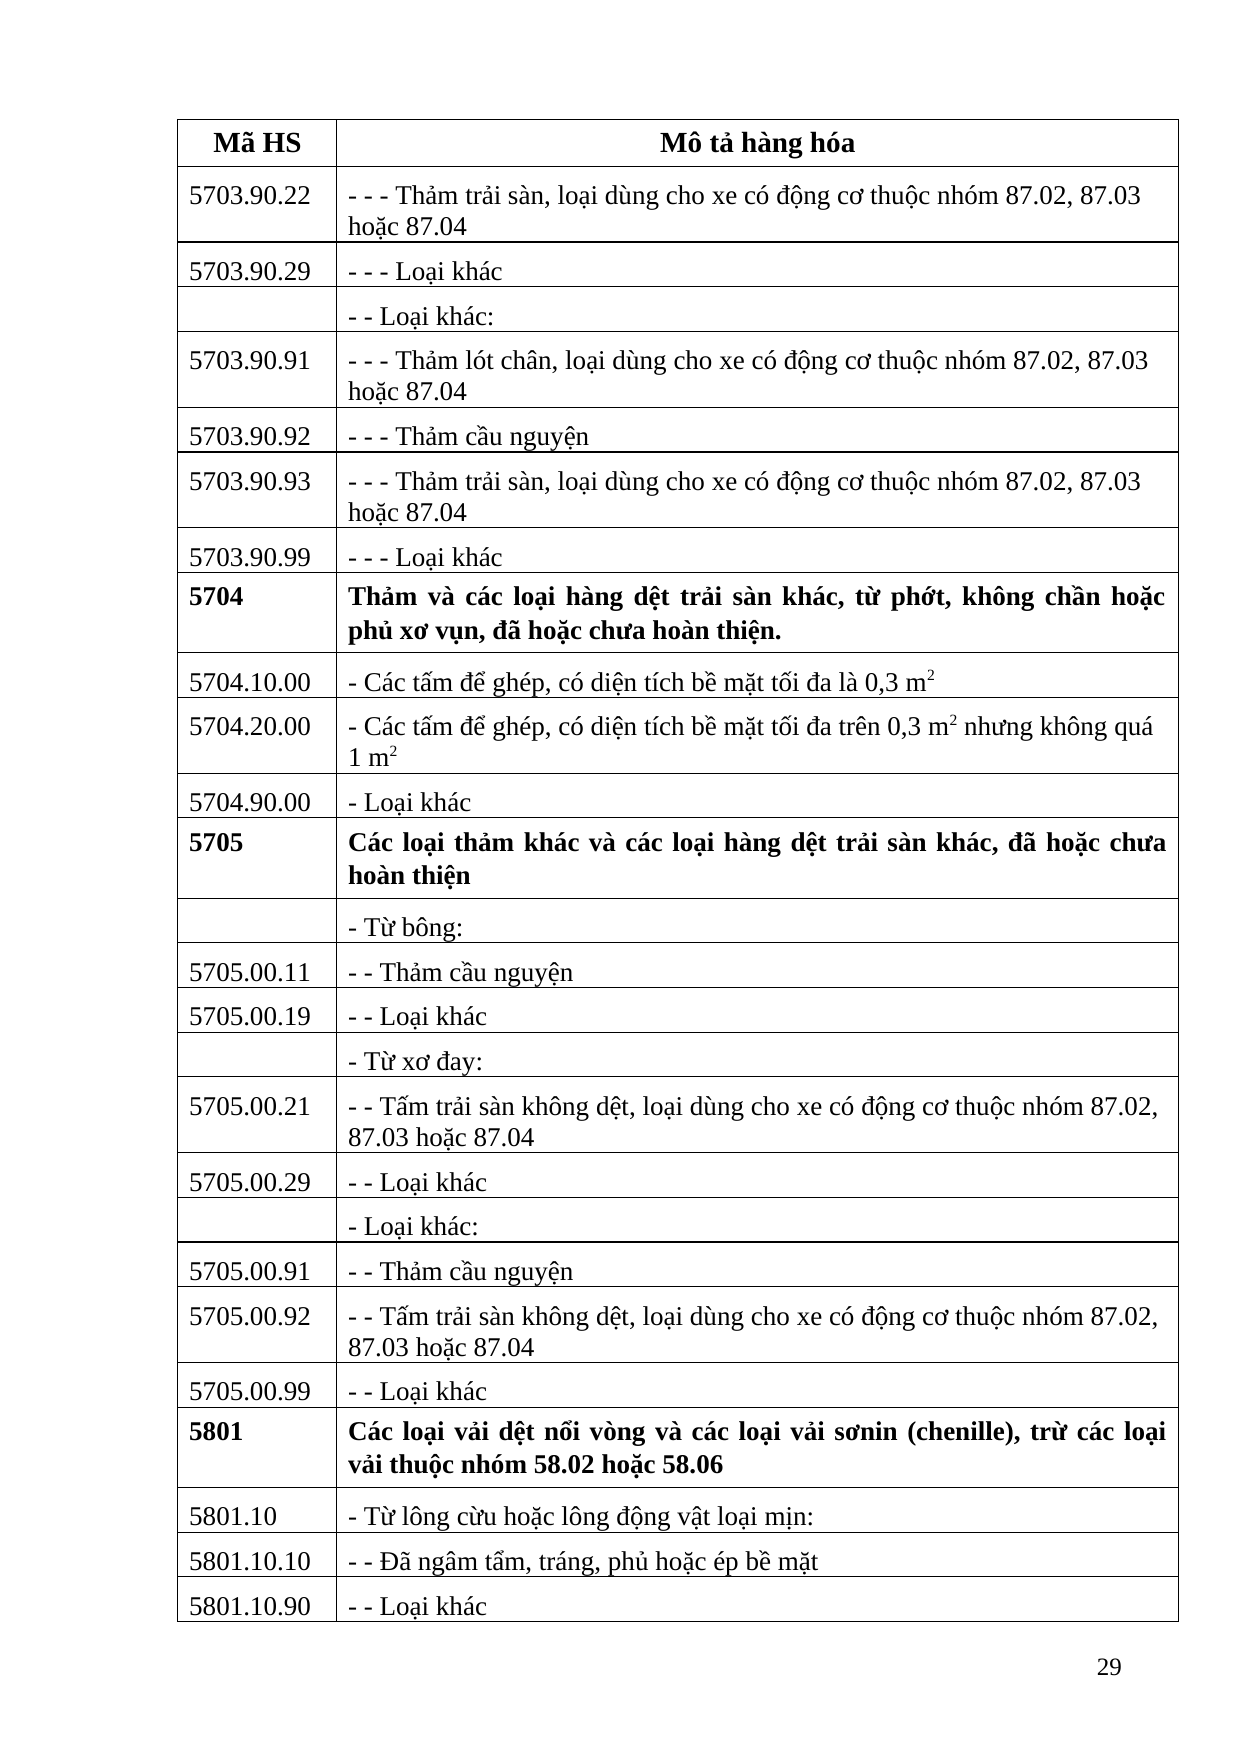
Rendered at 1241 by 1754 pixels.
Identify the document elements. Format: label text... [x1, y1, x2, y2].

table_cell [178, 1033, 336, 1076]
table_cell [178, 899, 336, 942]
table_cell 5705.00.11 [178, 943, 336, 987]
table_cell - Các tấm để ghép, có diện tích bề mặt tối đa trên 0,3 m2 nhưng không quá 1 m2 [337, 698, 1178, 773]
table_cell 5705.00.19 [178, 988, 336, 1032]
table_cell Thảm và các loại hàng dệt trải sàn khác, từ phớt, không chần hoặc phủ xơ vụn, đã hoặc chưa hoàn thiện. [337, 573, 1178, 652]
table_cell Các loại vải dệt nổi vòng và các loại vải sơnin (chenille), trừ các loại vải thuộc nhóm 58.02 hoặc 58.06 [337, 1408, 1178, 1487]
table_cell - Loại khác: [337, 1198, 1178, 1241]
table_cell - Từ xơ đay: [337, 1033, 1178, 1076]
table_cell - - Loại khác [337, 988, 1178, 1032]
table_cell 5704.10.00 [178, 653, 336, 697]
table_cell - Từ bông: [337, 899, 1178, 942]
table_cell Các loại thảm khác và các loại hàng dệt trải sàn khác, đã hoặc chưa hoàn thiện [337, 818, 1178, 897]
table_cell 5704 [178, 573, 336, 652]
table_cell - - - Loại khác [337, 528, 1178, 572]
table_cell - - Loại khác [337, 1577, 1178, 1621]
table_cell 5704.90.00 [178, 774, 336, 817]
table_cell - - - Loại khác [337, 243, 1178, 286]
table_cell 5705 [178, 818, 336, 897]
table_cell 5703.90.93 [178, 453, 336, 527]
table_cell - Các tấm để ghép, có diện tích bề mặt tối đa là 0,3 m2 [337, 653, 1178, 697]
table_cell - - - Thảm trải sàn, loại dùng cho xe có động cơ thuộc nhóm 87.02, 87.03 hoặc 87.04 [337, 167, 1178, 241]
table_cell - - - Thảm lót chân, loại dùng cho xe có động cơ thuộc nhóm 87.02, 87.03 hoặc 87.04 [337, 332, 1178, 407]
table_cell - - - Thảm cầu nguyện [337, 408, 1178, 451]
table_cell - Loại khác [337, 774, 1178, 817]
table_cell - - Tấm trải sàn không dệt, loại dùng cho xe có động cơ thuộc nhóm 87.02, 87.03 hoặc 87.04 [337, 1077, 1178, 1152]
table_cell 5705.00.91 [178, 1243, 336, 1286]
table_cell 5705.00.92 [178, 1287, 336, 1362]
table_cell 5705.00.29 [178, 1153, 336, 1197]
table_cell - - Thảm cầu nguyện [337, 943, 1178, 987]
table_cell 5703.90.92 [178, 408, 336, 451]
table_cell 5703.90.99 [178, 528, 336, 572]
table_cell - - Loại khác [337, 1153, 1178, 1197]
table_cell 5705.00.99 [178, 1363, 336, 1407]
table_cell - Từ lông cừu hoặc lông động vật loại mịn: [337, 1488, 1178, 1532]
table_cell 5801.10.90 [178, 1577, 336, 1621]
table_cell - - Loại khác [337, 1363, 1178, 1407]
table_cell 5801 [178, 1408, 336, 1487]
table_cell [178, 1198, 336, 1241]
table_cell 5705.00.21 [178, 1077, 336, 1152]
table_cell 5801.10 [178, 1488, 336, 1532]
table_cell - - - Thảm trải sàn, loại dùng cho xe có động cơ thuộc nhóm 87.02, 87.03 hoặc 87.04 [337, 453, 1178, 527]
table_cell 5704.20.00 [178, 698, 336, 773]
table_cell - - Tấm trải sàn không dệt, loại dùng cho xe có động cơ thuộc nhóm 87.02, 87.03 hoặc 87.04 [337, 1287, 1178, 1362]
table_cell - - Đã ngâm tẩm, tráng, phủ hoặc ép bề mặt [337, 1533, 1178, 1576]
table_cell - - Thảm cầu nguyện [337, 1243, 1178, 1286]
table_cell [178, 287, 336, 331]
table_cell 5801.10.10 [178, 1533, 336, 1576]
table_header Mã HS [178, 120, 336, 166]
table_cell 5703.90.91 [178, 332, 336, 407]
table_header Mô tả hàng hóa [337, 120, 1178, 166]
table_cell - - Loại khác: [337, 287, 1178, 331]
table_cell 5703.90.22 [178, 167, 336, 241]
table_cell 5703.90.29 [178, 243, 336, 286]
